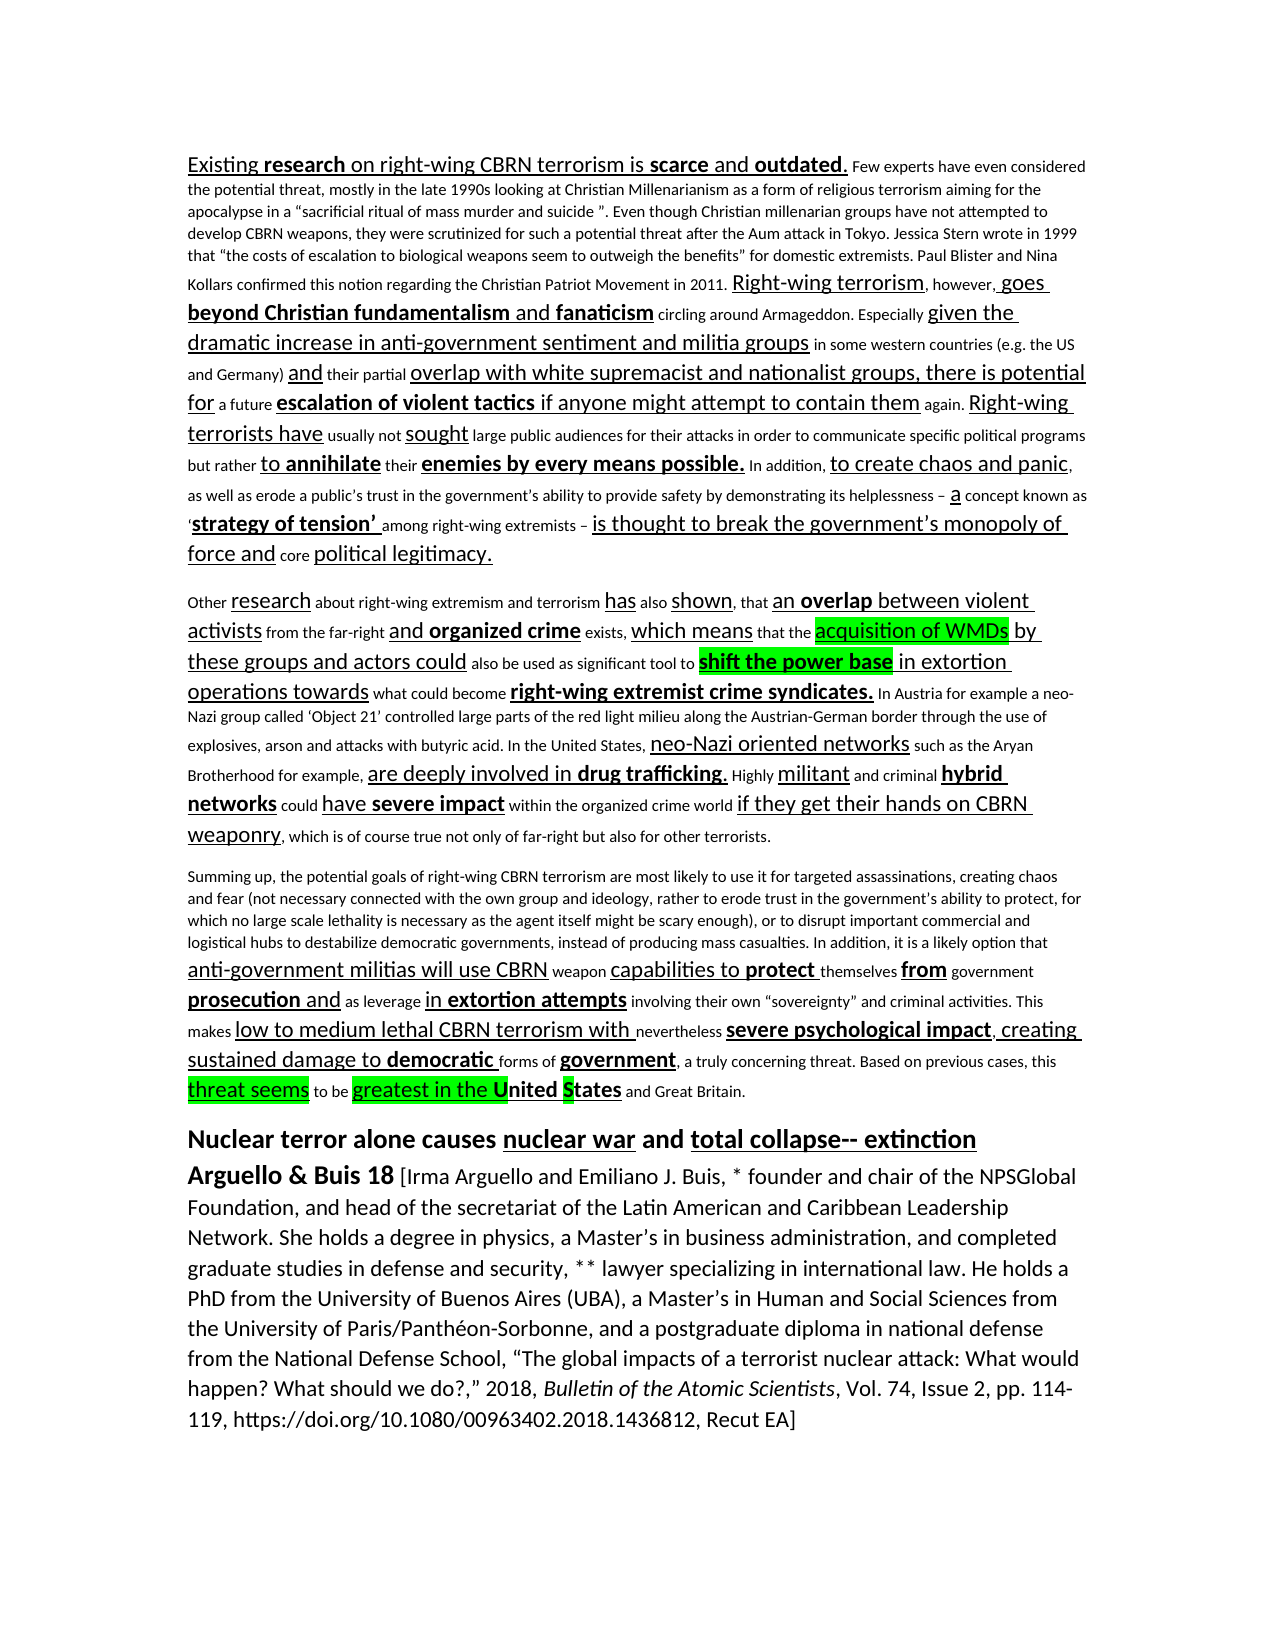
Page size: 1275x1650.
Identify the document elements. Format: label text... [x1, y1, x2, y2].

text Other research about right-wing extremism and terrorism has also shown, that an overlap between violent activists from the far-right and organized crime exists, which means that the acquisition of WMDs by these groups and actors could also be used as significant tool to shift the power base in extortion operations towards what could become right-wing extremist crime syndicates. In Austria for example a neo-Nazi group called ‘Object 21’ controlled large parts of the red light milieu along the Austrian-German border through the use of explosives, arson and attacks with butyric acid. In the United States, neo-Nazi oriented networks such as the Aryan Brotherhood for example, are deeply involved in drug trafficking. Highly militant and criminal hybrid networks could have severe impact within the organized crime world if they get their hands on CBRN weaponry, which is of course true not only of far-right but also for other terrorists. [187, 586, 1087, 848]
text Existing research on right-wing CBRN terrorism is scarce and outdated. Few experts have even considered the potential threat, mostly in the late 1990s looking at Christian Millenarianism as a form of religious terrorism aiming for the apocalypse in a “sacrificial ritual of mass murder and suicide ”. Even though Christian millenarian groups have not attempted to develop CBRN weapons, they were scrutinized for such a potential threat after the Aum attack in Tokyo. Jessica Stern wrote in 1999 that “the costs of escalation to biological weapons seem to outweigh the benefits” for domestic extremists. Paul Blister and Nina Kollars confirmed this notion regarding the Christian Patriot Movement in 2011. Right-wing terrorism, however, goes beyond Christian fundamentalism and fanaticism circling around Armageddon. Especially given the dramatic increase in anti-government sentiment and militia groups in some western countries (e.g. the US and Germany) and their partial overlap with white supremacist and nationalist groups, there is potential for a future escalation of violent tactics if anyone might attempt to contain them again. Right-wing terrorists have usually not sought large public audiences for their attacks in order to communicate specific political programs but rather to annihilate their enemies by every means possible. In addition, to create chaos and panic, as well as erode a public’s trust in the government’s ability to provide safety by demonstrating its helplessness – a concept known as ‘strategy of tension’ among right-wing extremists – is thought to break the government’s monopoly of force and core political legitimacy. [187, 150, 1087, 568]
subtitle Nuclear terror alone causes nuclear war and total collapse-- extinction [187, 1122, 1087, 1156]
text Arguello & Buis 18 [Irma Arguello and Emiliano J. Buis, * founder and chair of the NPSGlobal Foundation, and head of the secretariat of the Latin American and Caribbean Leadership Network. She holds a degree in physics, a Master’s in business administration, and completed graduate studies in defense and security, ** lawyer specializing in international law. He holds a PhD from the University of Buenos Aires (UBA), a Master’s in Human and Social Sciences from the University of Paris/Panthéon-Sorbonne, and a postgraduate diploma in national defense from the National Defense School, “The global impacts of a terrorist nuclear attack: What would happen? What should we do?,” 2018, Bulletin of the Atomic Scientists, Vol. 74, Issue 2, pp. 114-119, https://doi.org/10.1080/00963402.2018.1436812, Recut EA] [187, 1158, 1087, 1433]
text Summing up, the potential goals of right-wing CBRN terrorism are most likely to use it for targeted assassinations, creating chaos and fear (not necessary connected with the own group and ideology, rather to erode trust in the government’s ability to protect, for which no large scale lethality is necessary as the agent itself might be scary enough), or to disrupt important commercial and logistical hubs to destabilize democratic governments, instead of producing mass casualties. In addition, it is a likely option that anti-government militias will use CBRN weapon capabilities to protect themselves from government prosecution and as leverage in extortion attempts involving their own “sovereignty” and criminal activities. This makes low to medium lethal CBRN terrorism with nevertheless severe psychological impact, creating sustained damage to democratic forms of government, a truly concerning threat. Based on previous cases, this threat seems to be greatest in the United States and Great Britain. [187, 867, 1087, 1104]
